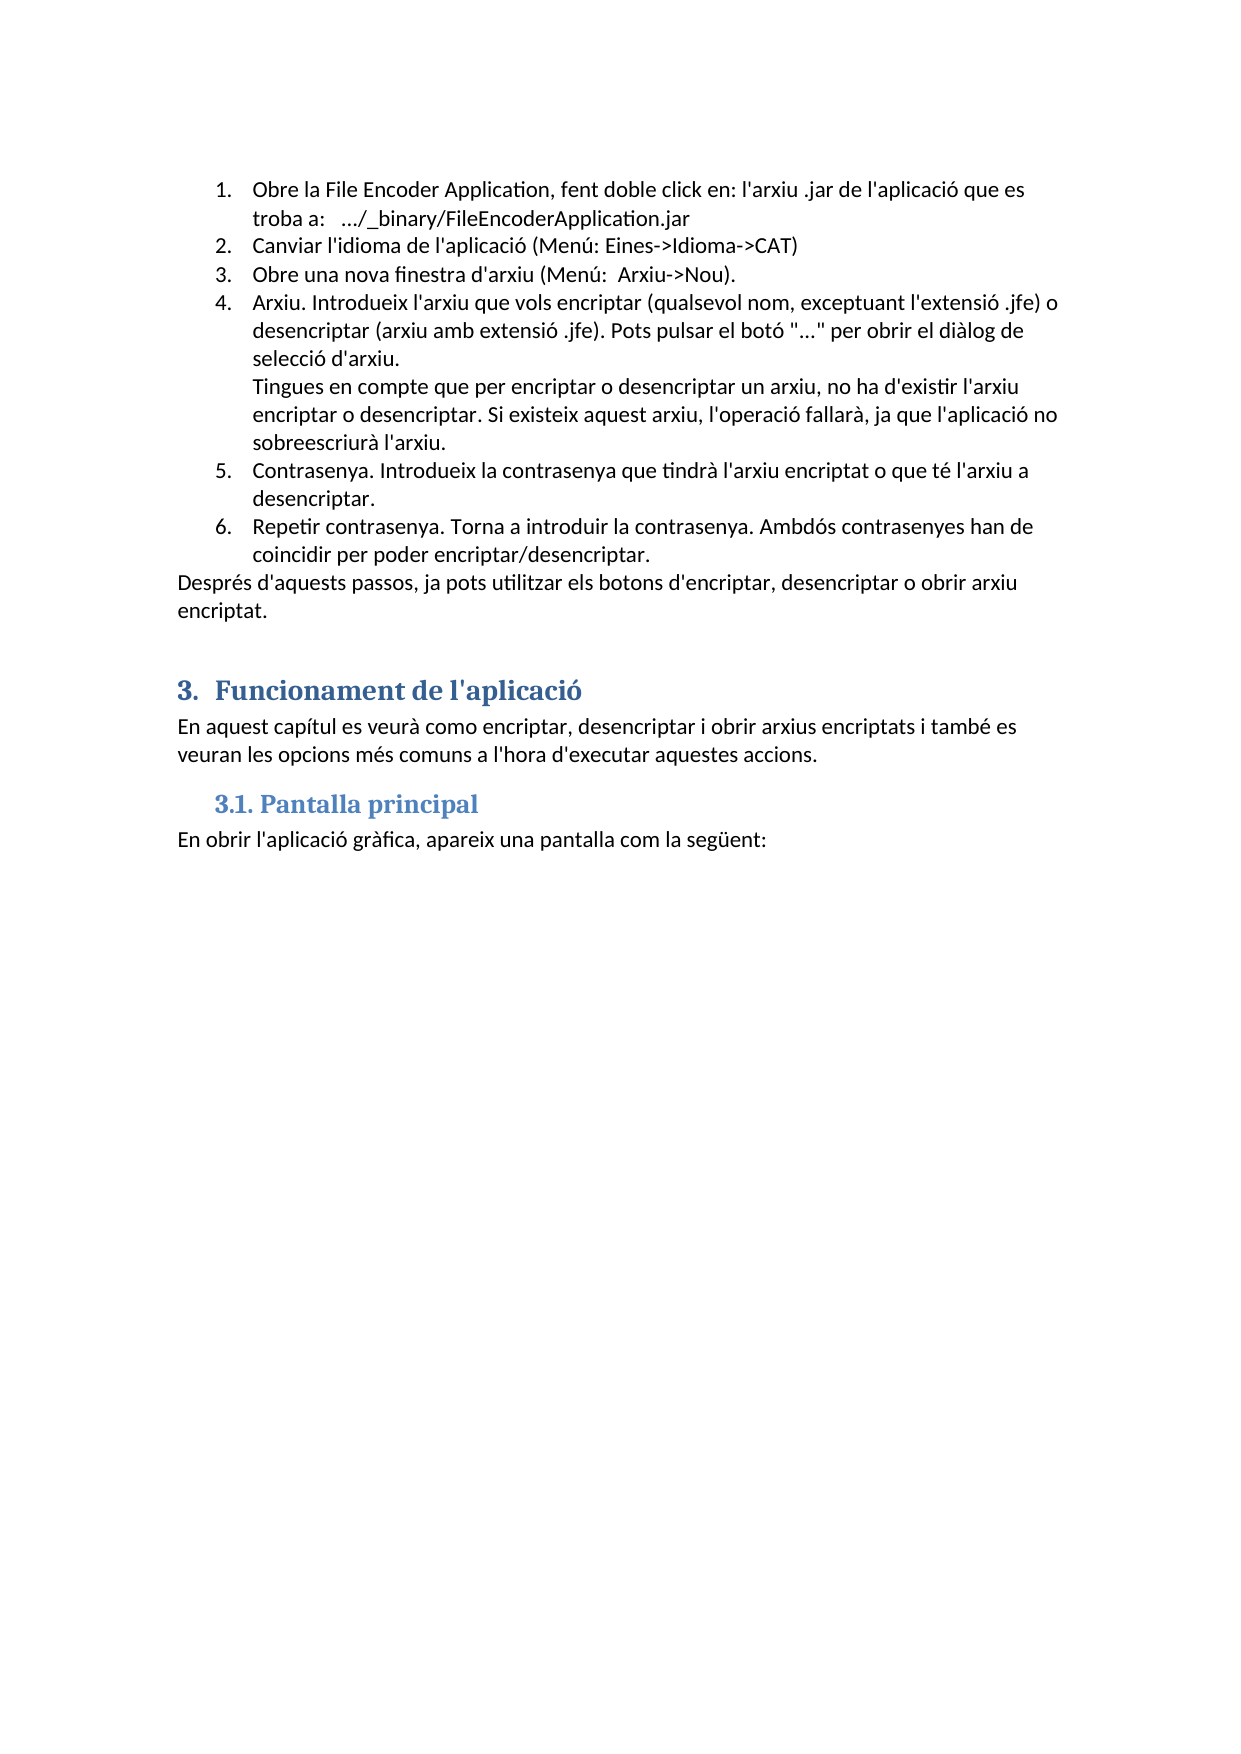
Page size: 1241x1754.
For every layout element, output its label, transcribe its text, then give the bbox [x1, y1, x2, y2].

subtitle Pantalla principal [215, 789, 1063, 821]
subtitle Funcionament de l'aplicació [177, 674, 1063, 707]
list Repetir contrasenya. Torna a introduir la contrasenya. Ambdós contrasenyes han de coincidir per poder encriptar/desencriptar. [215, 512, 1063, 568]
list Arxiu. Introdueix l'arxiu que vols encriptar (qualsevol nom, exceptuant l'extensió .jfe) o desencriptar (arxiu amb extensió .jfe). Pots pulsar el botó "..." per obrir el diàlog de selecció d'arxiu. [215, 288, 1063, 372]
text En aquest capítul es veurà como encriptar, desencriptar i obrir arxius encriptats i també es veuran les opcions més comuns a l'hora d'executar aquestes accions. [177, 712, 1063, 768]
list Obre la File Encoder Application, fent doble click en: l'arxiu .jar de l'aplicació que es troba a: .../_binary/FileEncoderApplication.jar [215, 176, 1063, 232]
text Després d'aquests passos, ja pots utilitzar els botons d'encriptar, desencriptar o obrir arxiu encriptat. [177, 568, 1063, 624]
text Tingues en compte que per encriptar o desencriptar un arxiu, no ha d'existir l'arxiu encriptar o desencriptar. Si existeix aquest arxiu, l'operació fallarà, ja que l'aplicació no sobreescriurà l'arxiu. [252, 372, 1063, 456]
list Canviar l'idioma de l'aplicació (Menú: Eines->Idioma->CAT) [215, 232, 1063, 260]
list Contrasenya. Introdueix la contrasenya que tindrà l'arxiu encriptat o que té l'arxiu a desencriptar. [215, 456, 1063, 512]
text En obrir l'aplicació gràfica, apareix una pantalla com la següent: [177, 825, 1063, 853]
list Obre una nova finestra d'arxiu (Menú: Arxiu->Nou). [215, 260, 1063, 288]
